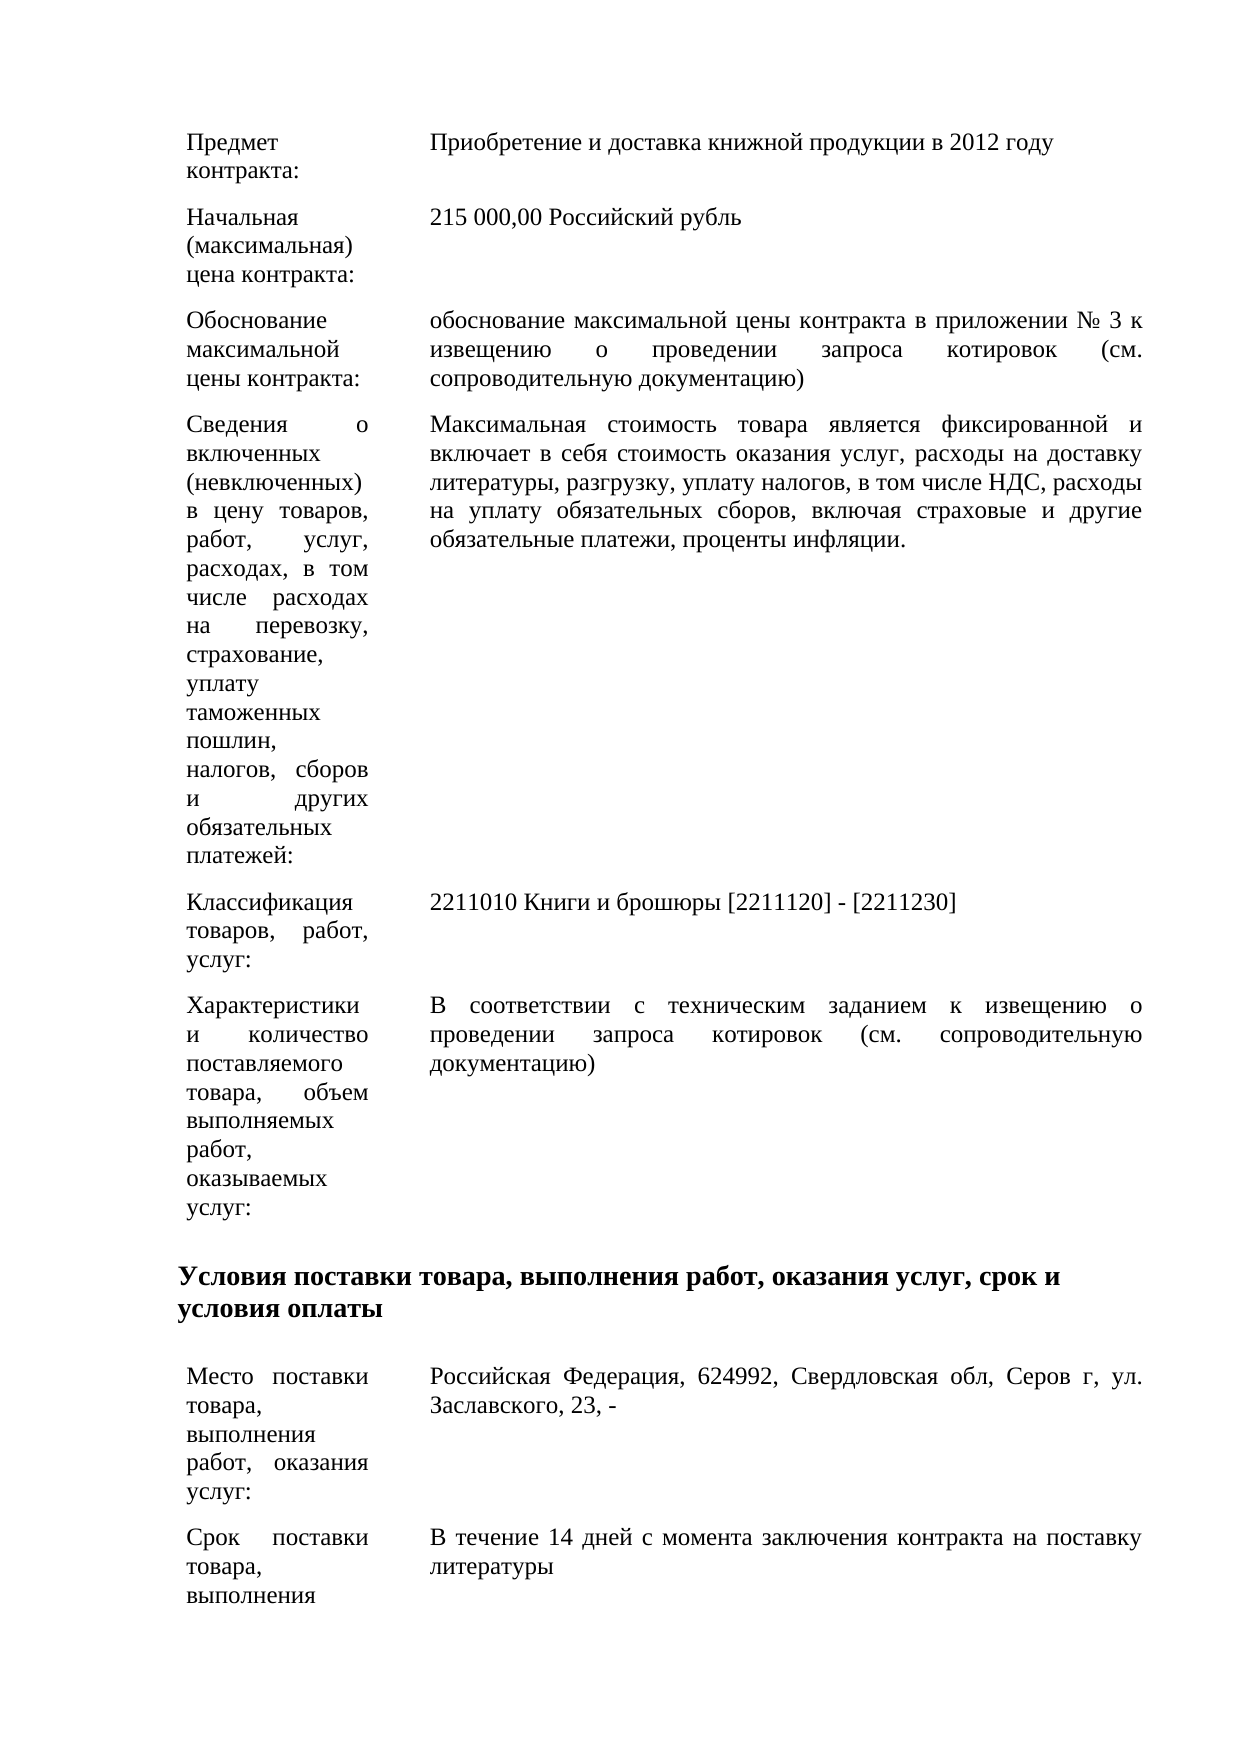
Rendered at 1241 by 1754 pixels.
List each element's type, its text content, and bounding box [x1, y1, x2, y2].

table_cell 2211010 Книги и брошюры [2211120] - [2211230] [421, 878, 1152, 982]
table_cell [177, 1514, 421, 1617]
table_cell 215 000,00 Российский рубль [421, 193, 1152, 297]
table_cell Классификация товаров, работ, услуг: [177, 878, 421, 982]
table_header Предмет контракта: [177, 118, 421, 193]
table_header Место поставки товара, выполнения работ, оказания услуг: [177, 1353, 421, 1514]
table_cell Максимальная стоимость товара является фиксированной и включает в себя стоимость оказания услуг, расходы на доставку литературы, разгрузку, уплату налогов, в том числе НДС, расходы на уплату обязательных сборов, включая страховые и другие обязательные платежи, проценты инфляции. [421, 401, 1152, 878]
table_cell Обоснование максимальной цены контракта: [177, 297, 421, 401]
table_cell Сведения о включенных (невключенных) в цену товаров, работ, услуг, расходах, в том числе расходах на перевозку, страхование, уплату таможенных пошлин, налогов, сборов и других обязательных платежей: [177, 401, 421, 878]
table_cell В соответствии с техническим заданием к извещению о проведении запроса котировок (см. сопроводительную документацию) [421, 982, 1152, 1229]
table_cell обоснование максимальной цены контракта в приложении № 3 к извещению о проведении запроса котировок (см. сопроводительную документацию) [421, 297, 1152, 401]
table_header Приобретение и доставка книжной продукции в 2012 году [421, 118, 1152, 193]
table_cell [421, 1514, 1152, 1617]
table_cell Начальная (максимальная) цена контракта: [177, 193, 421, 297]
table_header Российская Федерация, 624992, Свердловская обл, Серов г, ул. Заславского, 23, - [421, 1353, 1152, 1514]
text Условия поставки товара, выполнения работ, оказания услуг, срок и условия оплаты [177, 1258, 1152, 1323]
table_cell Характеристики и количество поставляемого товара, объем выполняемых работ, оказываемых услуг: [177, 982, 421, 1229]
